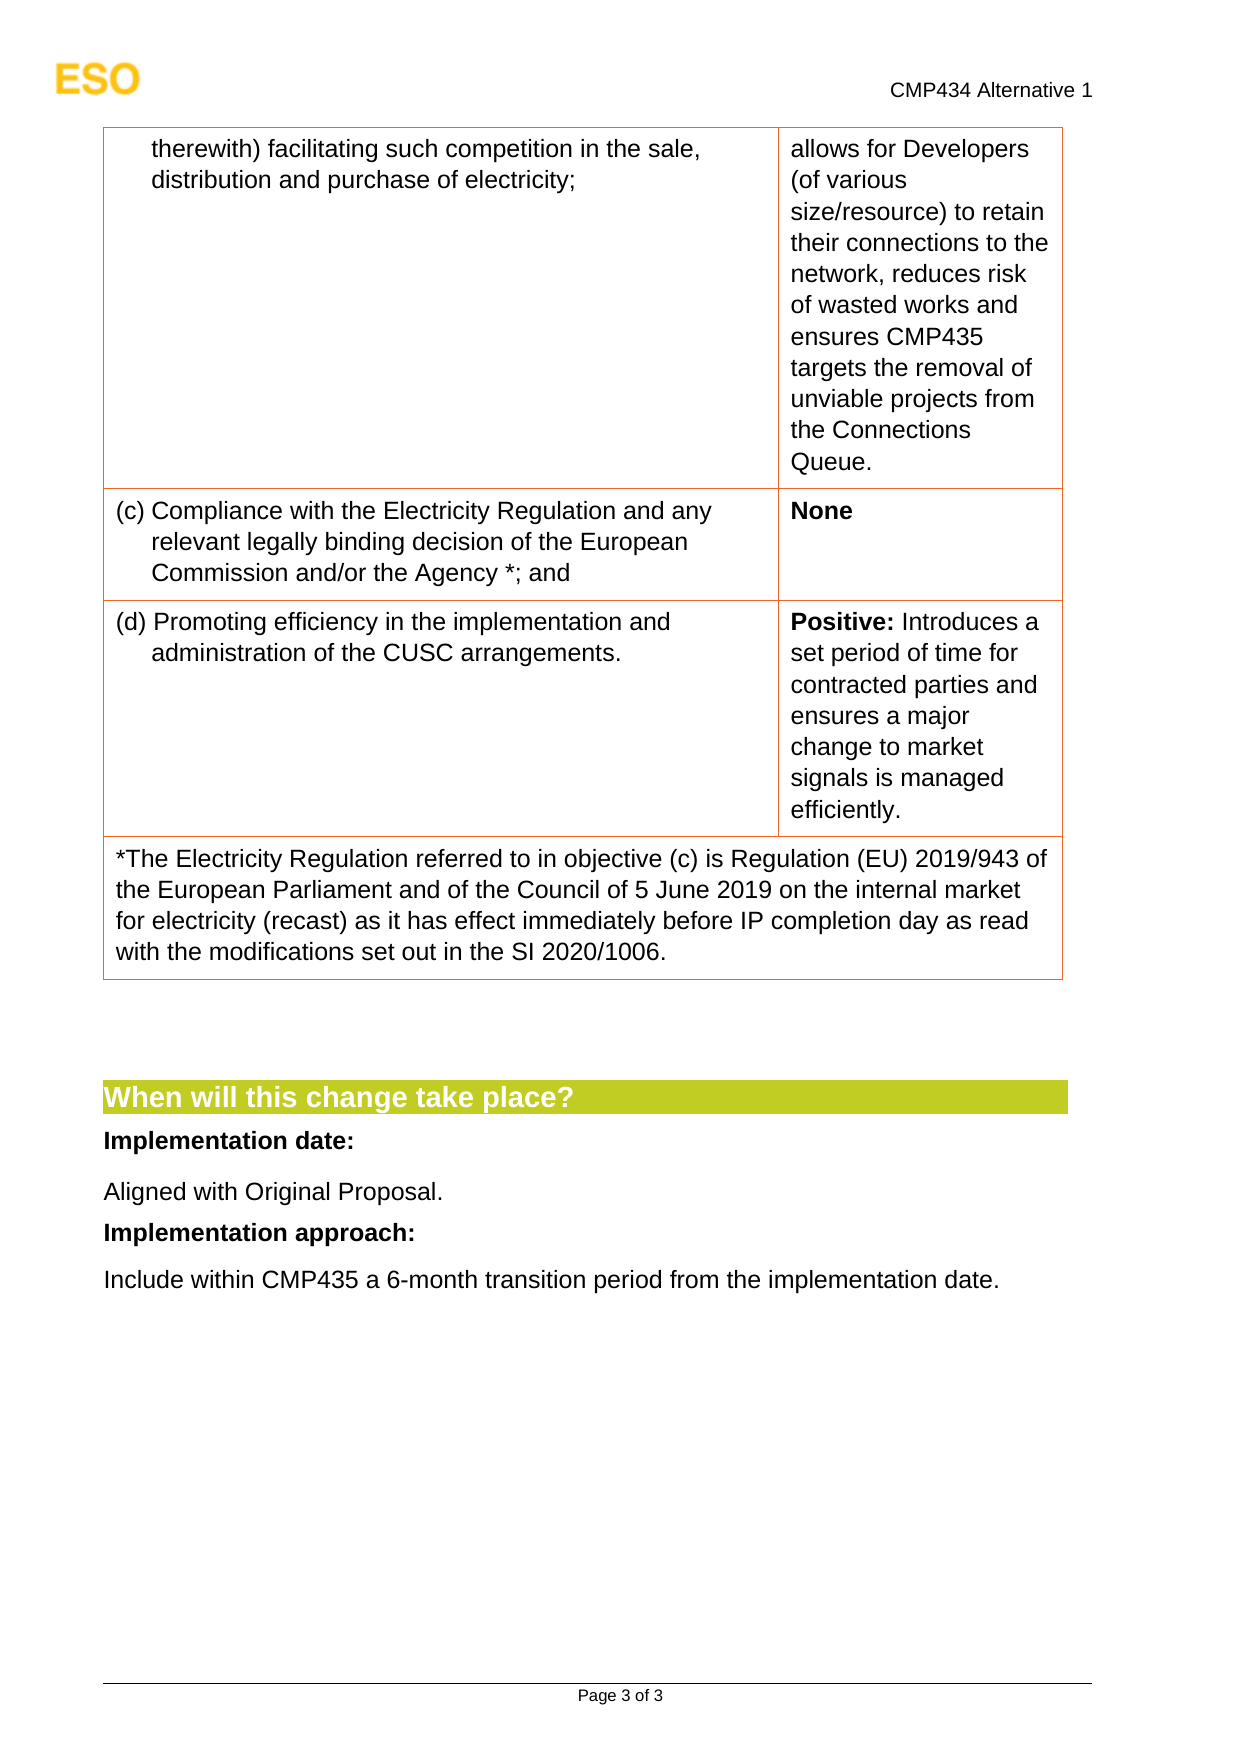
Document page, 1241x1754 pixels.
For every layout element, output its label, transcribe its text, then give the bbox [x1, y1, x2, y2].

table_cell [779, 128, 1062, 488]
text Implementation date: [103, 1126, 1092, 1155]
table_cell (d) Promoting efficiency in the implementation and administration of the CUSC arrangements. [104, 601, 778, 836]
text Implementation approach: [103, 1218, 1092, 1247]
text Aligned with Original Proposal. [103, 1174, 1092, 1205]
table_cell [104, 128, 778, 488]
text Include within CMP435 a 6-month transition period from the implementation date. [103, 1266, 1092, 1294]
text When will this change take place? [103, 1080, 1068, 1114]
picture [3, 0, 194, 127]
table_cell (c) Compliance with the Electricity Regulation and any relevant legally binding decision of the European Commission and/or the Agency *; and [104, 489, 778, 599]
table_cell *The Electricity Regulation referred to in objective (c) is Regulation (EU) 2019/943 of the European Parliament and of the Council of 5 June 2019 on the internal market for electricity (recast) as it has effect immediately before IP completion day as read with the modifications set out in the SI 2020/1006. [104, 837, 1062, 979]
table_cell None [779, 489, 1062, 599]
table_cell Positive: Introduces a set period of time for contracted parties and ensures a major change to market signals is managed efficiently. [779, 601, 1062, 836]
